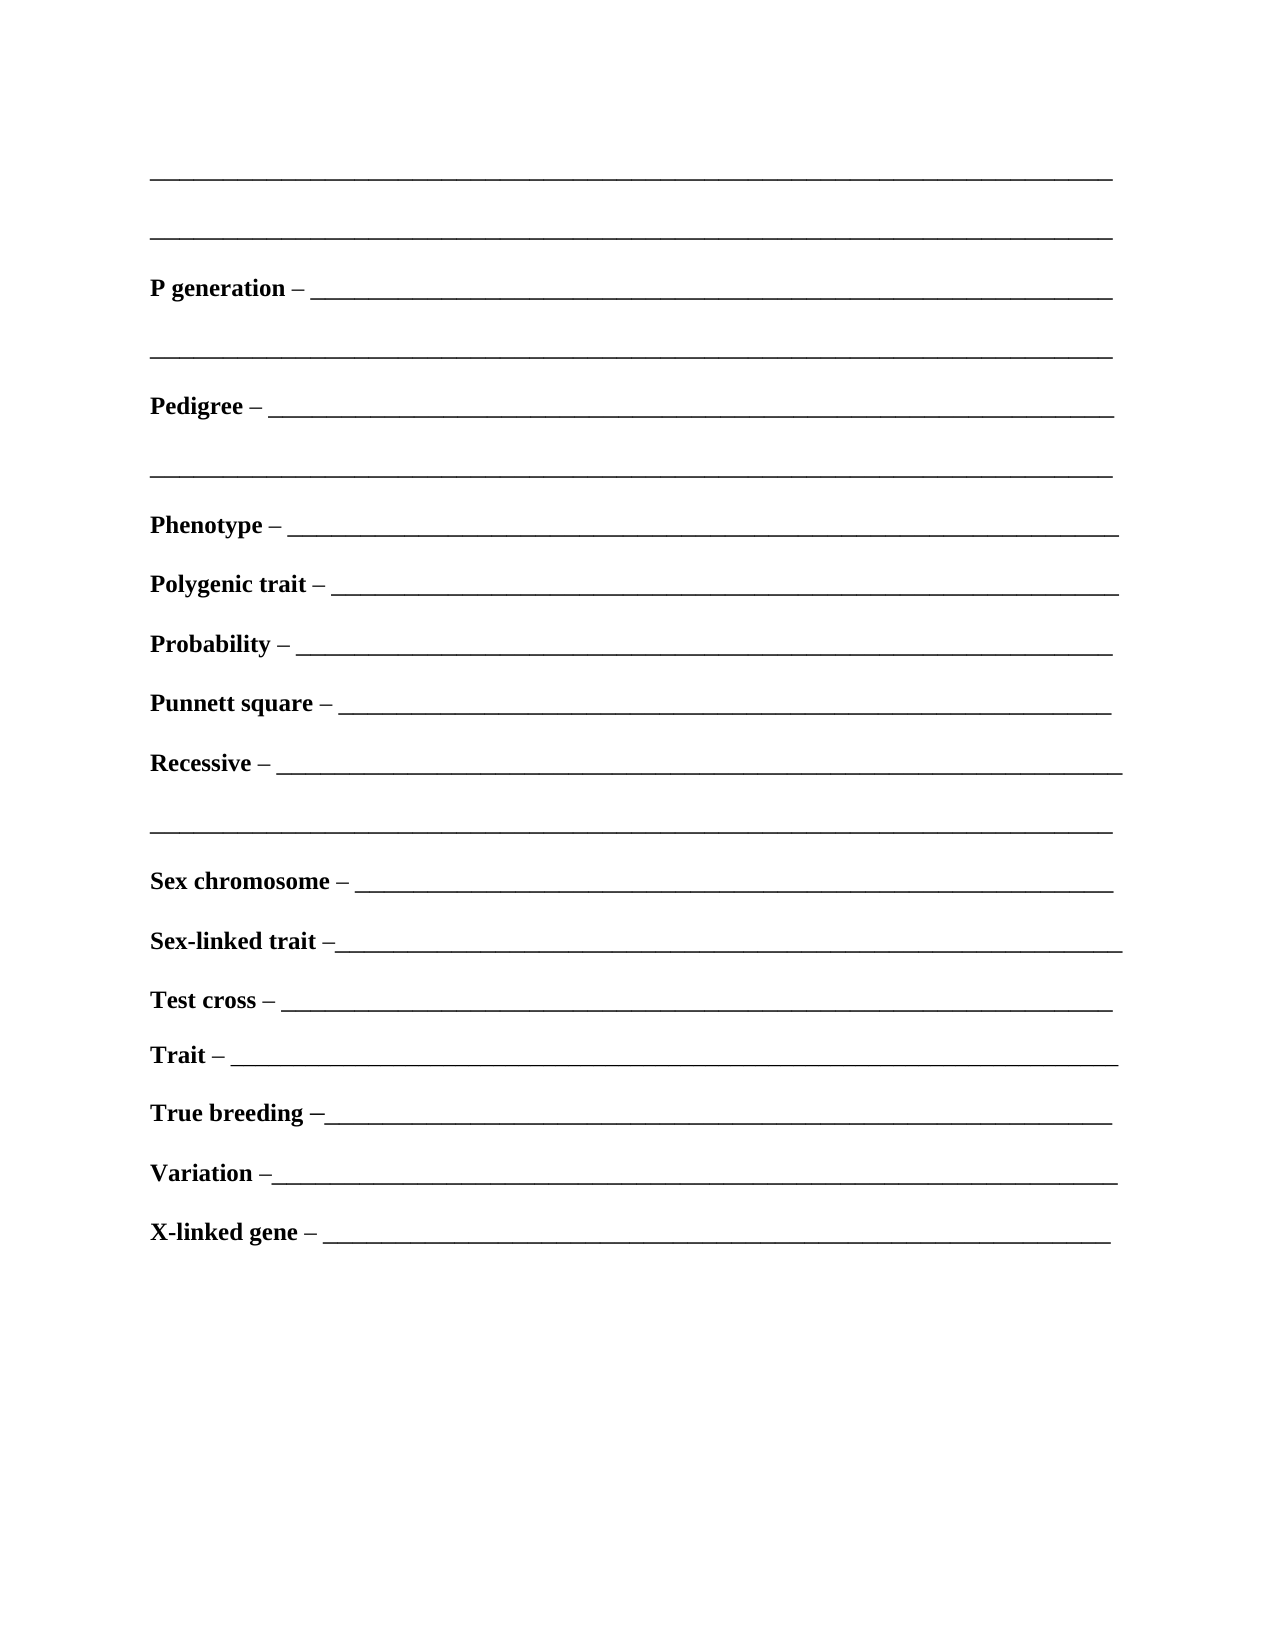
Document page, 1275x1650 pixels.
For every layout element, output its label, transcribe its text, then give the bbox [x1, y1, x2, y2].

text __________________________________________________________________ [150, 209, 1125, 243]
text Punnett square – _____________________________________________________ [150, 684, 1125, 718]
text __________________________________________________________________ [150, 803, 1125, 837]
text Recessive – __________________________________________________________ [150, 744, 1125, 777]
text __________________________________________________________________ [150, 150, 1125, 183]
text __________________________________________________________________ [150, 447, 1125, 480]
text Sex-linked trait –______________________________________________________ [150, 922, 1125, 955]
text Variation –__________________________________________________________ [150, 1154, 1125, 1187]
text Probability – ________________________________________________________ [150, 625, 1125, 658]
text __________________________________________________________________ [150, 328, 1125, 362]
text Sex chromosome – ____________________________________________________ [150, 862, 1125, 896]
text True breeding –______________________________________________________ [150, 1094, 1125, 1128]
text Trait – _______________________________________________________________________ [150, 1041, 1125, 1069]
text Polygenic trait – ______________________________________________________ [150, 566, 1125, 599]
text Phenotype – _________________________________________________________ [150, 506, 1125, 540]
text Pedigree – __________________________________________________________ [150, 387, 1125, 421]
text Test cross – _________________________________________________________ [150, 981, 1125, 1015]
text X-linked gene – ______________________________________________________ [150, 1213, 1125, 1247]
text P generation – _______________________________________________________ [150, 269, 1125, 302]
